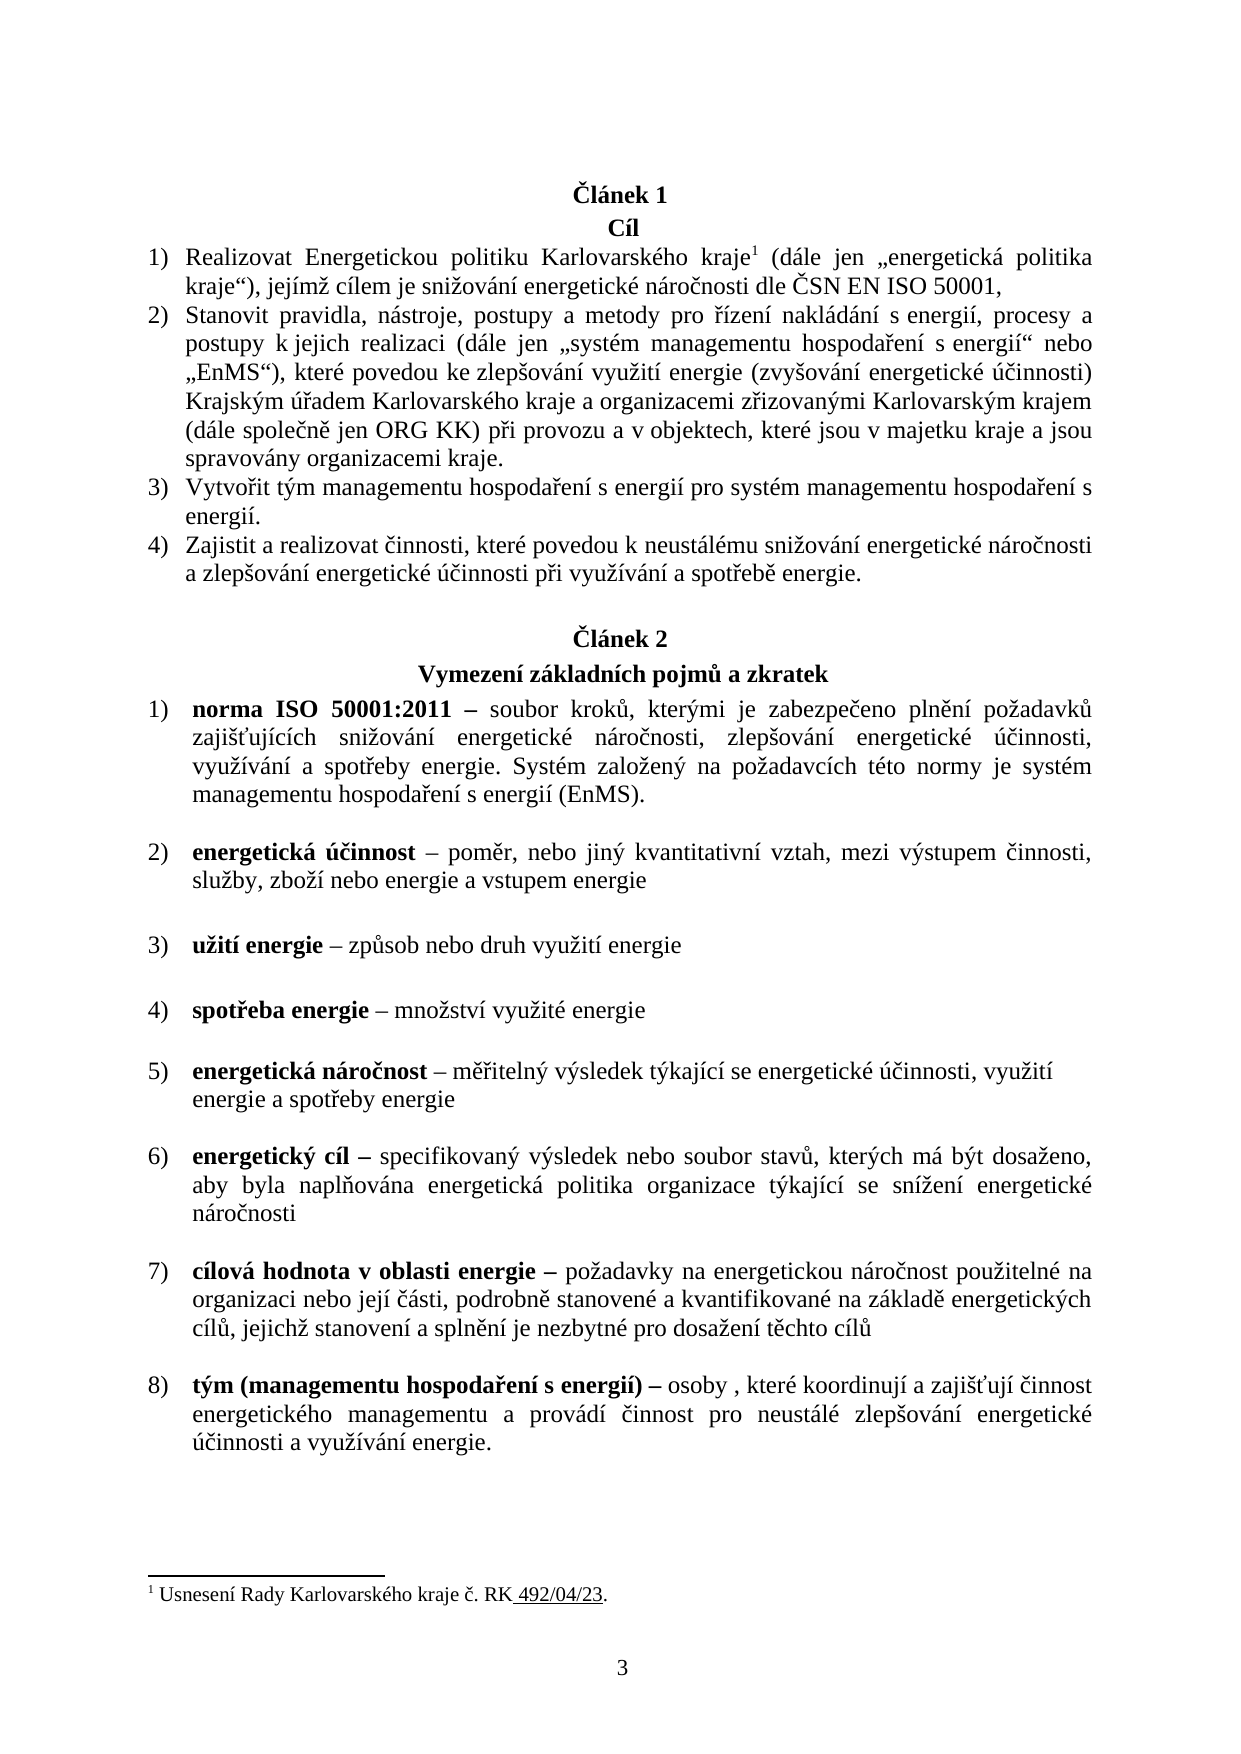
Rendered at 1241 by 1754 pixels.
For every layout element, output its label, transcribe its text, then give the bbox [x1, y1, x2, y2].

list spotřeba energie – množství využité energie [148, 996, 1093, 1025]
list tým (managementu hospodaření s energií) – osoby , které koordinují a zajišťují činnost energetického managementu a provádí činnost pro neustálé zlepšování energetické účinnosti a využívání energie. [148, 1371, 1093, 1457]
list norma ISO 50001:2011 – soubor kroků, kterými je zabezpečeno plnění požadavků zajišťujících snižování energetické náročnosti, zlepšování energetické účinnosti, využívání a spotřeby energie. Systém založený na požadavcích této normy je systém managementu hospodaření s energií (EnMS). [148, 694, 1093, 809]
list Stanovit pravidla, nástroje, postupy a metody pro řízení nakládání s energií, procesy a postupy k jejich realizaci (dále jen „systém managementu hospodaření s energií“ nebo „EnMS“), které povedou ke zlepšování využití energie (zvyšování energetické účinnosti) Krajským úřadem Karlovarského kraje a organizacemi zřizovanými Karlovarským krajem (dále společně jen ORG KK) při provozu a v objektech, které jsou v majetku kraje a jsou spravovány organizacemi kraje. [148, 300, 1093, 472]
list Realizovat Energetickou politiku Karlovarského kraje (dále jen „energetická politika kraje“), jejímž cílem je snižování energetické náročnosti dle ČSN EN ISO 50001, [148, 242, 1093, 300]
list Zajistit a realizovat činnosti, které povedou k neustálému snižování energetické náročnosti a zlepšování energetické účinnosti při využívání a spotřebě energie. [148, 530, 1093, 587]
list energetická účinnost – poměr, nebo jiný kvantitativní vztah, mezi výstupem činnosti, služby, zboží nebo energie a vstupem energie [148, 838, 1093, 895]
subtitle Vymezení základních pojmů a zkratek [148, 659, 1093, 688]
list Vytvořit tým managementu hospodaření s energií pro systém managementu hospodaření s energií. [148, 472, 1093, 530]
list cílová hodnota v oblasti energie – požadavky na energetickou náročnost použitelné na organizaci nebo její části, podrobně stanovené a kvantifikované na základě energetických cílů, jejichž stanovení a splnění je nezbytné pro dosažení těchto cílů [148, 1256, 1093, 1342]
list užití energie – způsob nebo druh využití energie [148, 931, 1093, 960]
text Článek 1 [148, 181, 1093, 209]
list energetický cíl – specifikovaný výsledek nebo soubor stavů, kterých má být dosaženo, aby byla naplňována energetická politika organizace týkající se snížení energetické náročnosti [148, 1142, 1093, 1227]
text Cíl [148, 213, 1093, 242]
list energetická náročnost – měřitelný výsledek týkající se energetické účinnosti, využití energie a spotřeby energie [148, 1056, 1093, 1113]
subtitle Článek 2 [148, 624, 1093, 653]
